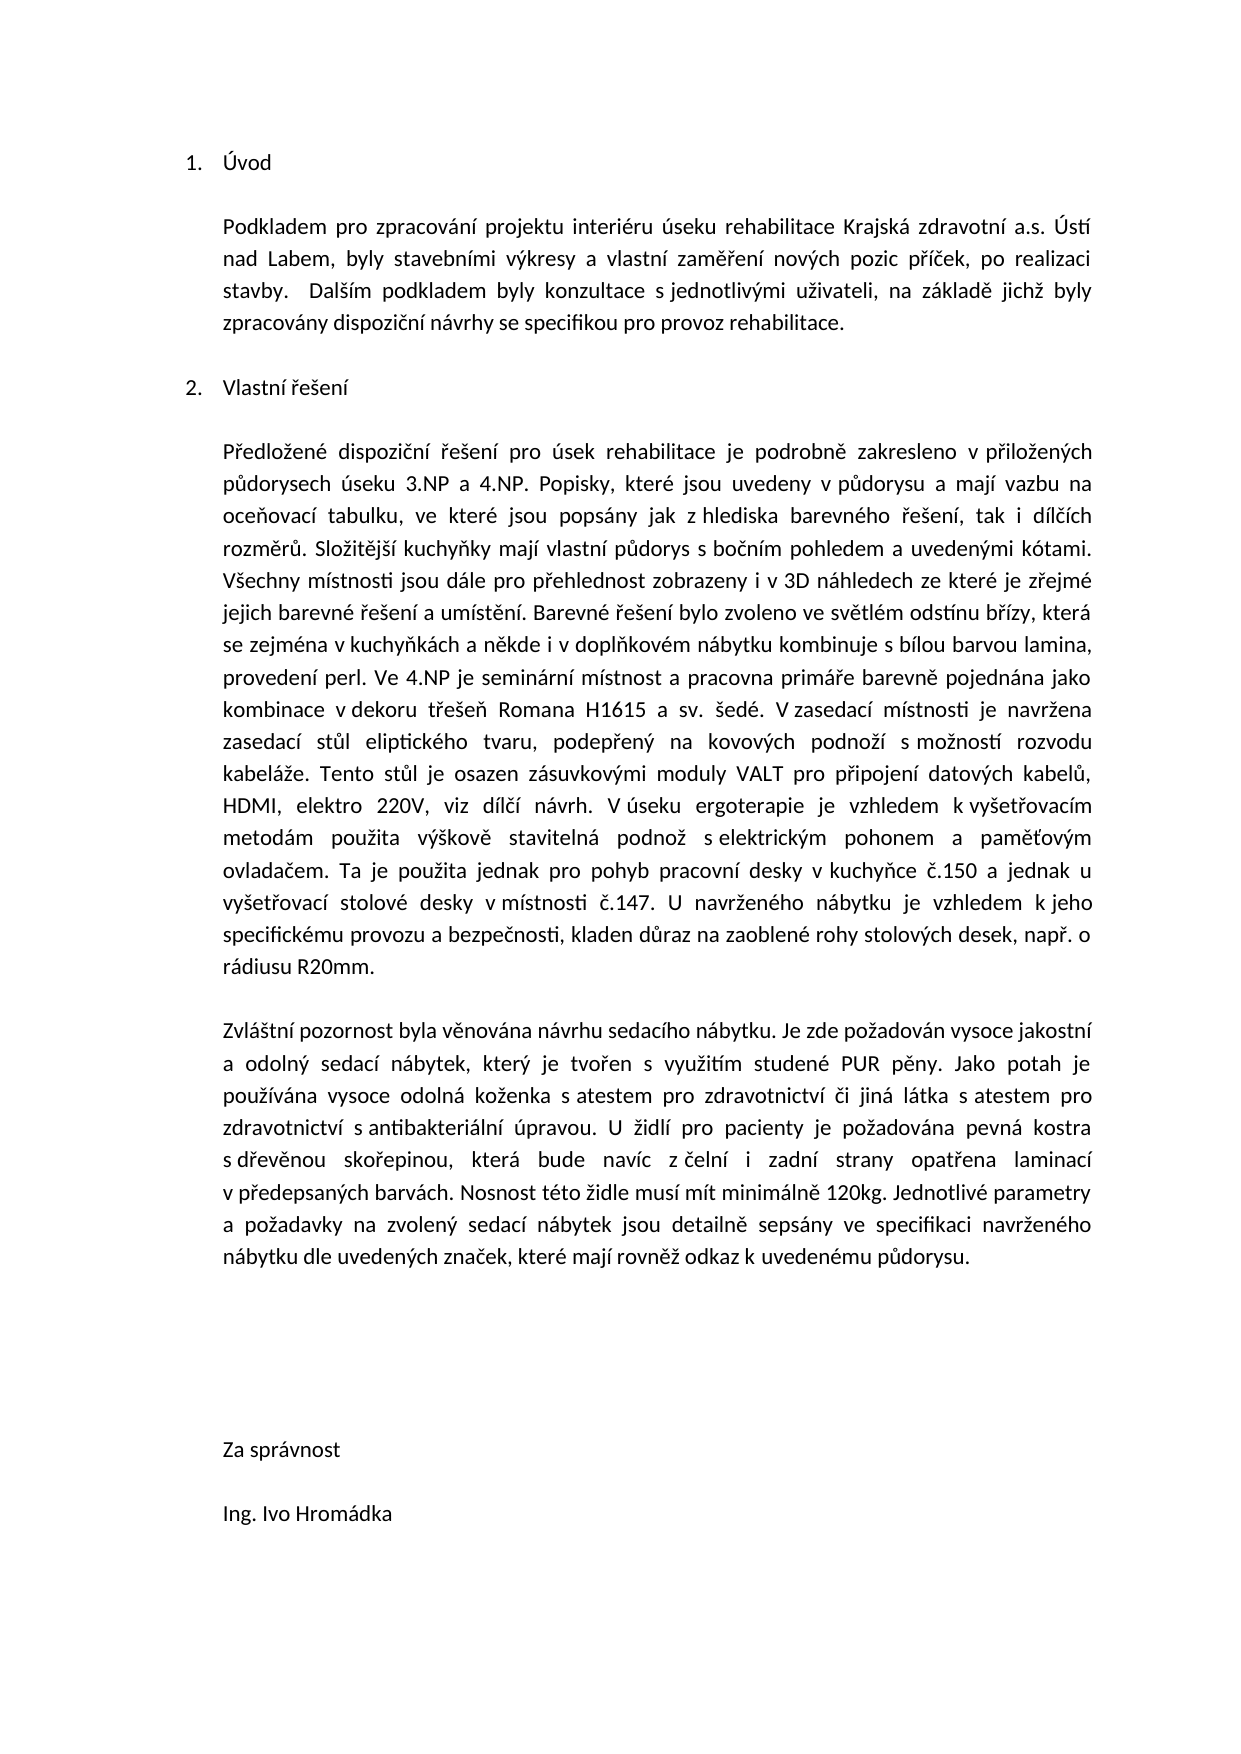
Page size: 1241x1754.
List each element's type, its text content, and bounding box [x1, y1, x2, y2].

list Za správnost [223, 1435, 1093, 1463]
list Vlastní řešení [185, 373, 1093, 401]
list Předložené dispoziční řešení pro úsek rehabilitace je podrobně zakresleno v přiložených půdorysech úseku 3.NP a 4.NP. Popisky, které jsou uvedeny v půdorysu a mají vazbu na oceňovací tabulku, ve které jsou popsány jak z hlediska barevného řešení, tak i dílčích rozměrů. Složitější kuchyňky mají vlastní půdorys s bočním pohledem a uvedenými kótami. Všechny místnosti jsou dále pro přehlednost zobrazeny i v 3D náhledech ze které je zřejmé jejich barevné řešení a umístění. Barevné řešení bylo zvoleno ve světlém odstínu břízy, která se zejména v kuchyňkách a někde i v doplňkovém nábytku kombinuje s bílou barvou lamina, provedení perl. Ve 4.NP je seminární místnost a pracovna primáře barevně pojednána jako kombinace v dekoru třešeň Romana H1615 a sv. šedé. V zasedací místnosti je navržena zasedací stůl eliptického tvaru, podepřený na kovových podnoží s možností rozvodu kabeláže. Tento stůl je osazen zásuvkovými moduly VALT pro připojení datových kabelů, HDMI, elektro 220V, viz dílčí návrh. V úseku ergoterapie je vzhledem k vyšetřovacím metodám použita výškově stavitelná podnož s elektrickým pohonem a paměťovým ovladačem. Ta je použita jednak pro pohyb pracovní desky v kuchyňce č.150 a jednak u vyšetřovací stolové desky v místnosti č.147. U navrženého nábytku je vzhledem k jeho specifickému provozu a bezpečnosti, kladen důraz na zaoblené rohy stolových desek, např. o rádiusu R20mm. [223, 437, 1093, 980]
list Ing. Ivo Hromádka [223, 1499, 1093, 1527]
list Úvod [185, 148, 1093, 176]
list Zvláštní pozornost byla věnována návrhu sedacího nábytku. Je zde požadován vysoce jakostní a odolný sedací nábytek, který je tvořen s využitím studené PUR pěny. Jako potah je používána vysoce odolná koženka s atestem pro zdravotnictví či jiná látka s atestem pro zdravotnictví s antibakteriální úpravou. U židlí pro pacienty je požadována pevná kostra s dřevěnou skořepinou, která bude navíc z čelní i zadní strany opatřena laminací v předepsaných barvách. Nosnost této židle musí mít minimálně 120kg. Jednotlivé parametry a požadavky na zvolený sedací nábytek jsou detailně sepsány ve specifikaci navrženého nábytku dle uvedených značek, které mají rovněž odkaz k uvedenému půdorysu. [223, 1017, 1093, 1270]
list Podkladem pro zpracování projektu interiéru úseku rehabilitace Krajská zdravotní a.s. Ústí nad Labem, byly stavebními výkresy a vlastní zaměření nových pozic příček, po realizaci stavby. Dalším podkladem byly konzultace s jednotlivými uživateli, na základě jichž byly zpracovány dispoziční návrhy se specifikou pro provoz rehabilitace. [223, 212, 1093, 337]
